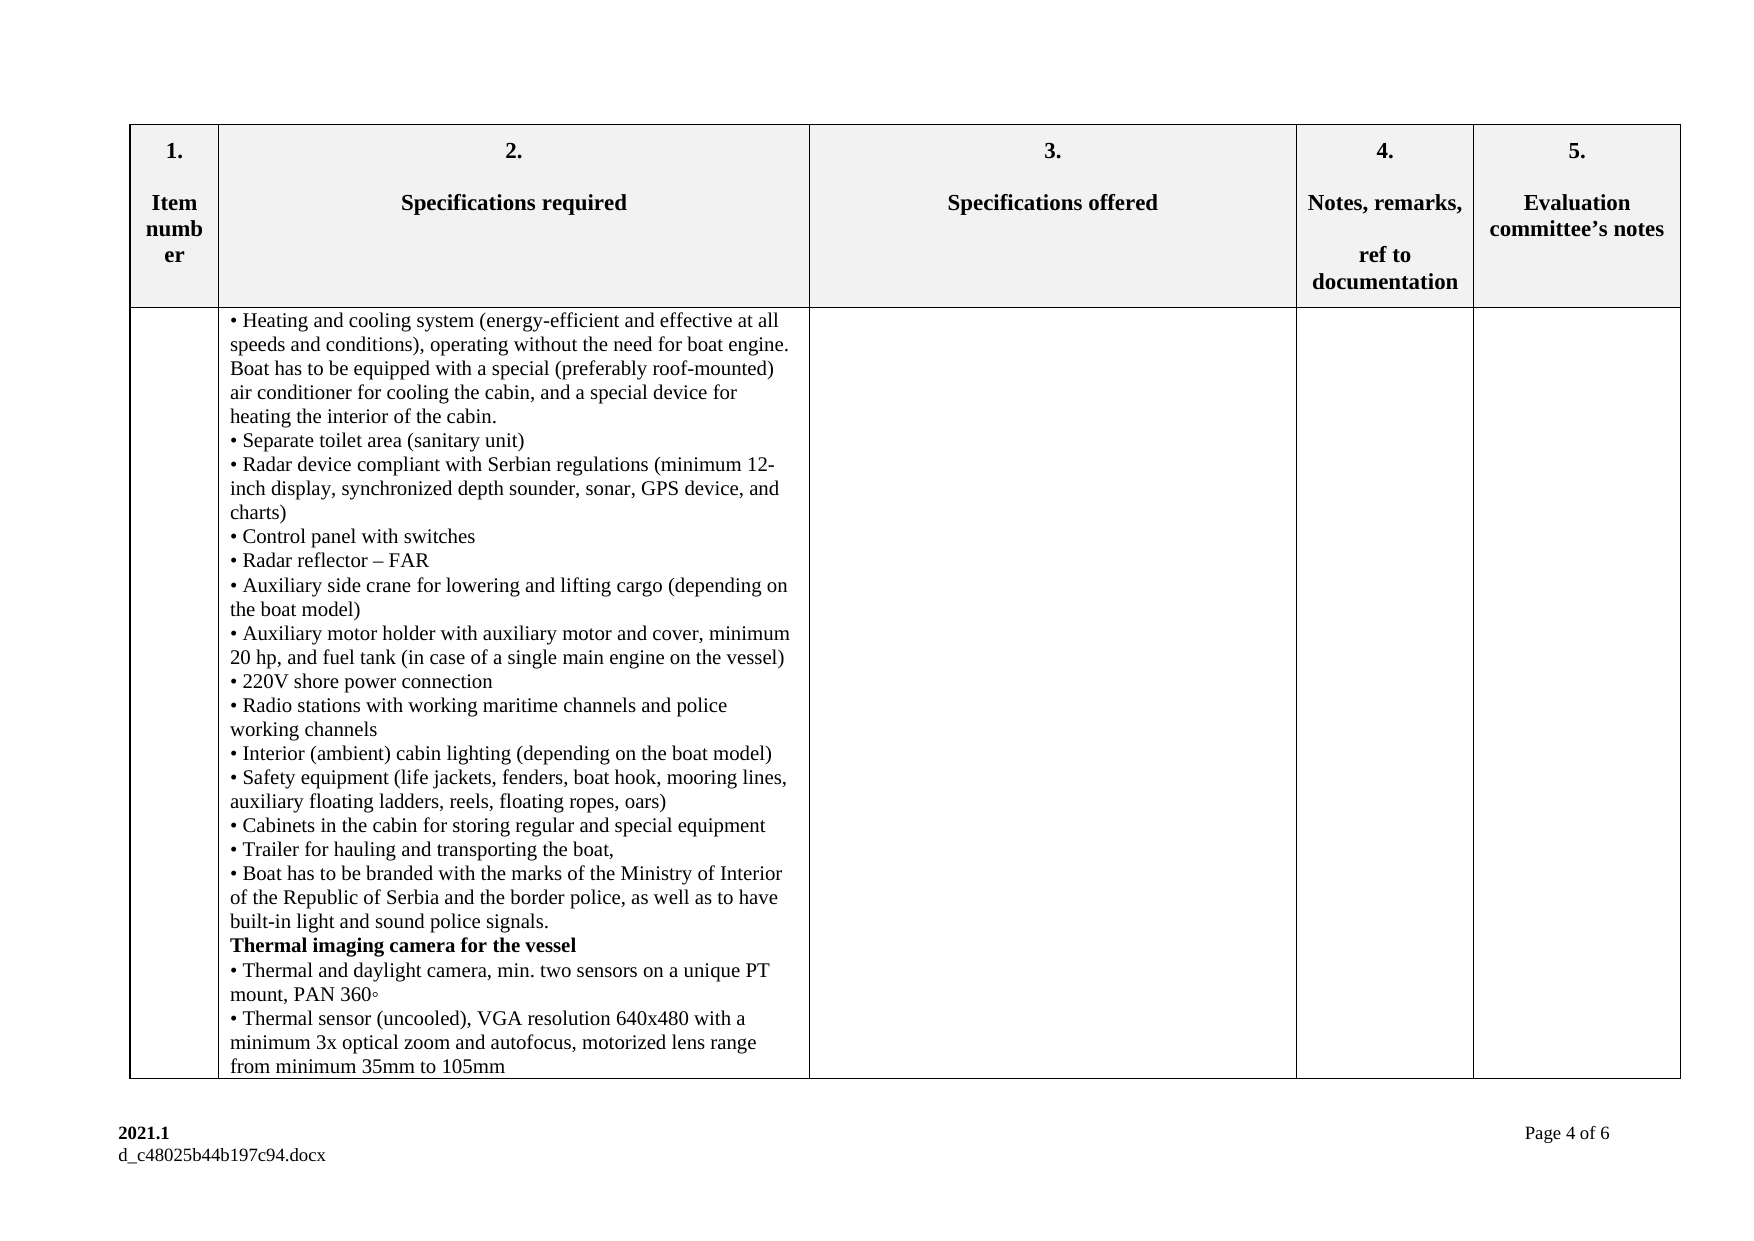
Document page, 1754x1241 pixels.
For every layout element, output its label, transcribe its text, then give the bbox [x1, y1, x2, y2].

table_header 1. Item number [131, 125, 218, 307]
table_header 5. Evaluation committee’s notes [1474, 125, 1680, 307]
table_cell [219, 308, 809, 1078]
table_cell [131, 308, 218, 1078]
table_cell [810, 308, 1296, 1078]
table_cell [1474, 308, 1680, 1078]
table_header 3. Specifications offered [810, 125, 1296, 307]
table_header 4. Notes, remarks, ref to documentation [1297, 125, 1473, 307]
table_cell [1297, 308, 1473, 1078]
table_header 2. Specifications required [219, 125, 809, 307]
